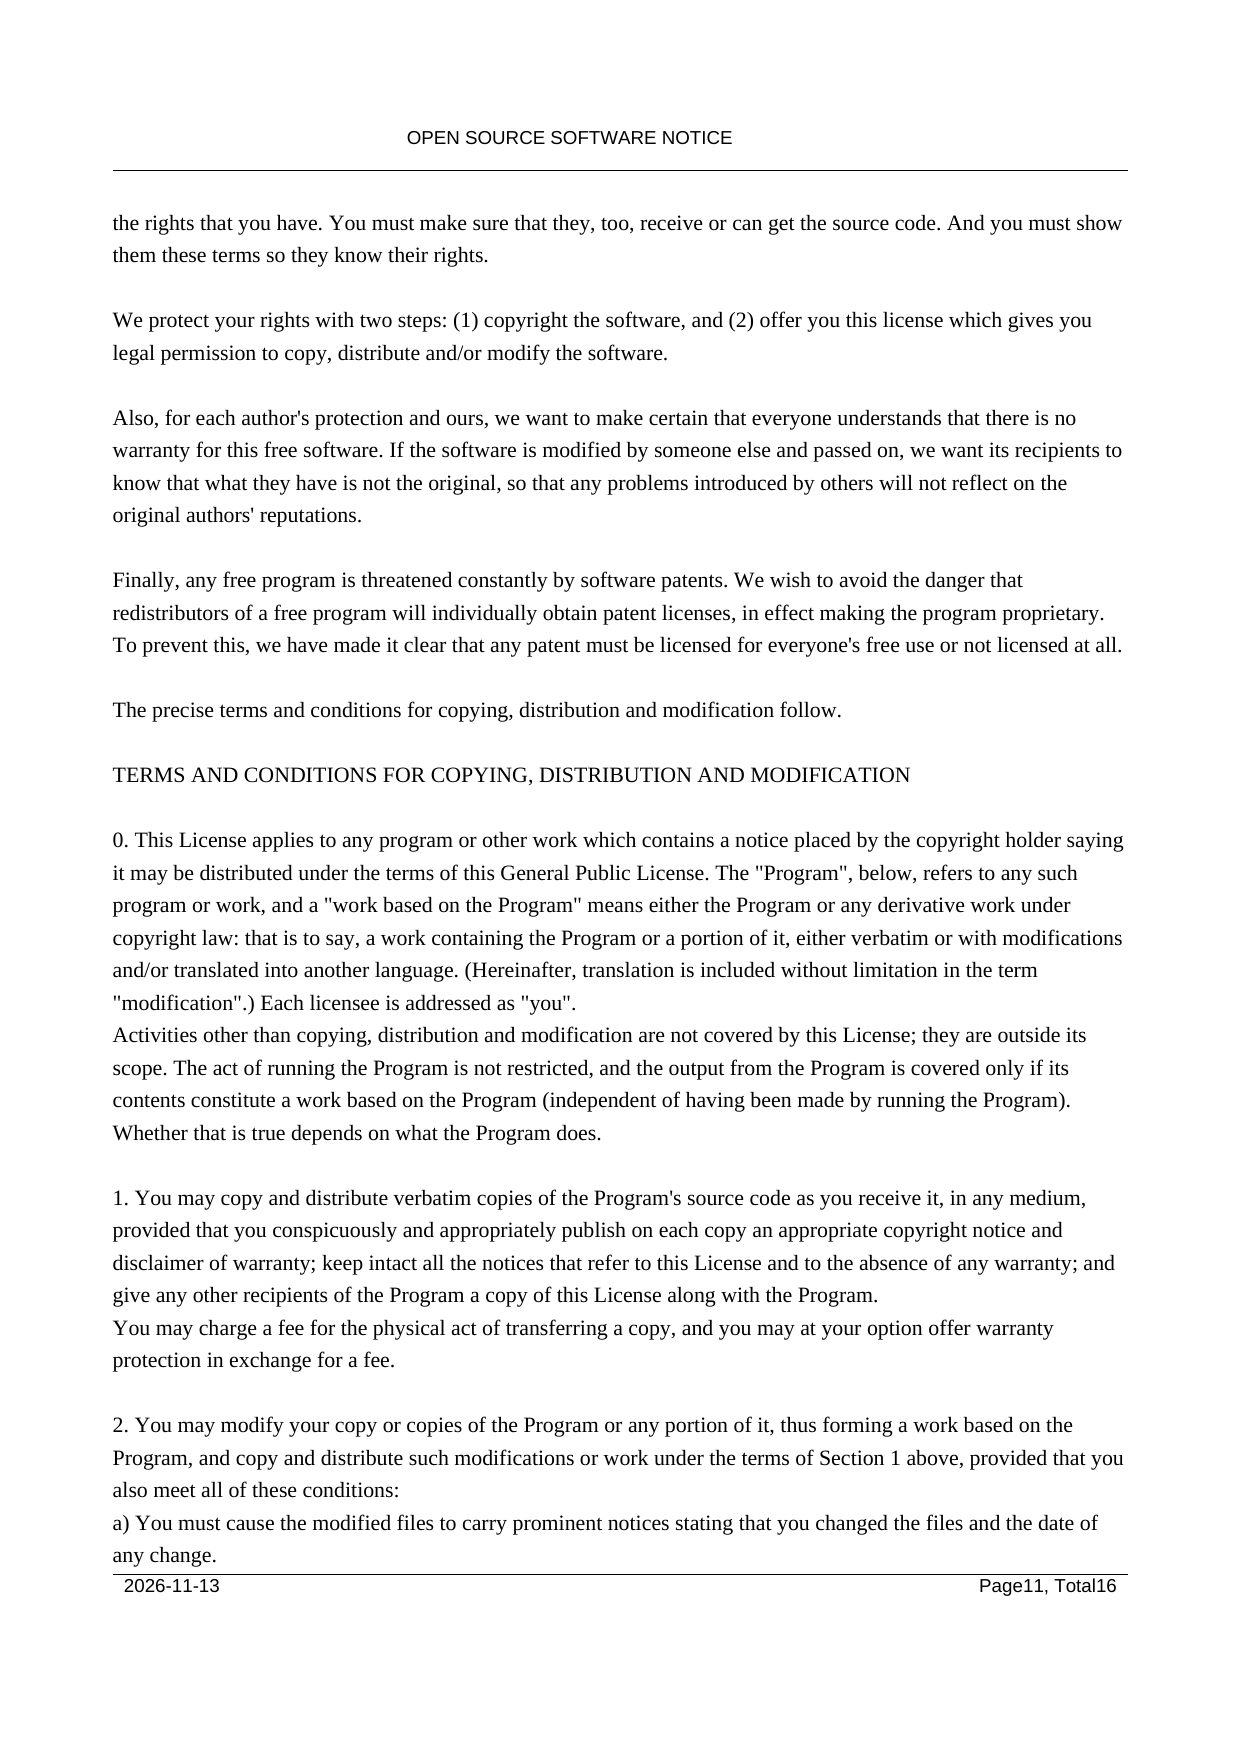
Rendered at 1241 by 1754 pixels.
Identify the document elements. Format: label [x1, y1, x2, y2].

text [112, 206, 1128, 1571]
